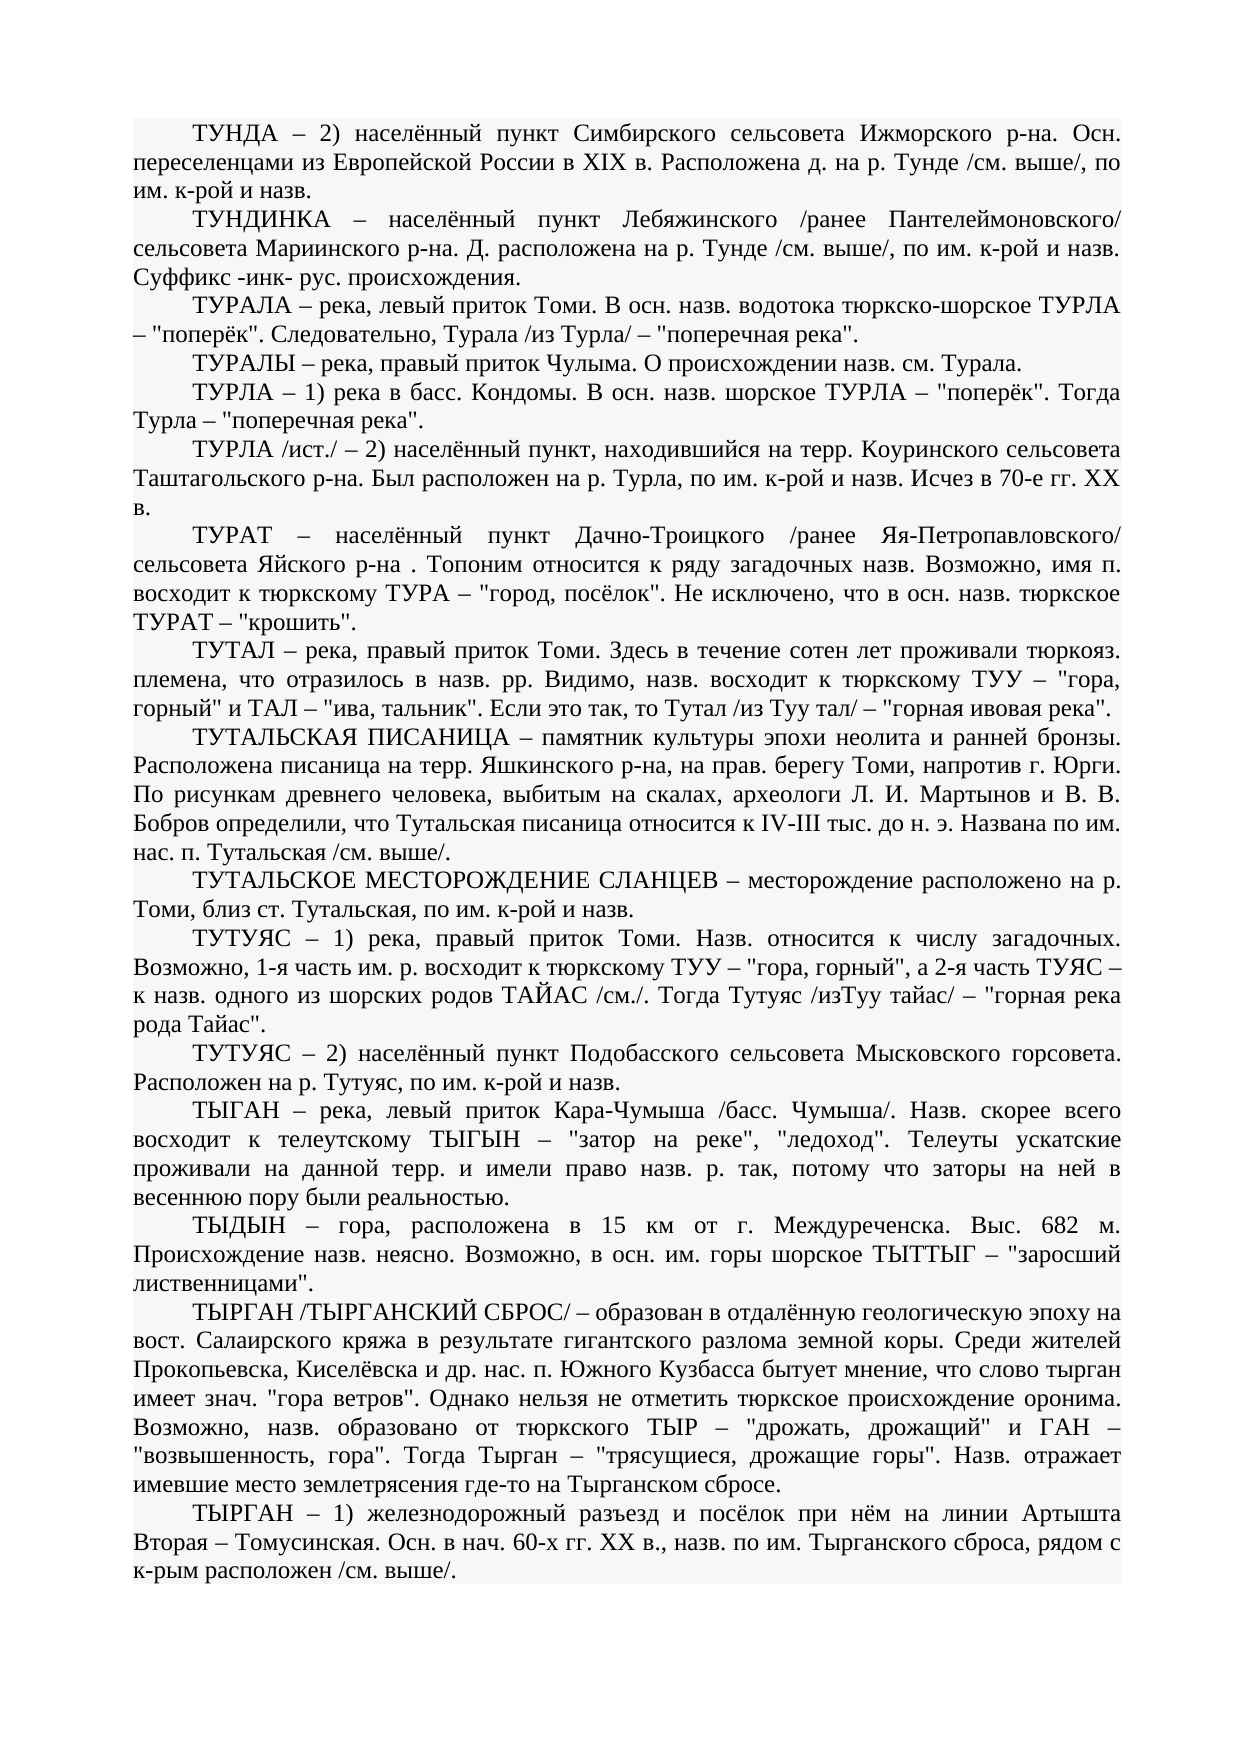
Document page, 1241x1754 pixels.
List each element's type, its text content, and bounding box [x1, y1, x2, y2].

text ТУТАЛЬСКОЕ МЕСТОРОЖДЕНИЕ СЛАНЦЕВ – месторождение расположено на р. Томи, близ ст. Тутальская, по им. к-рой и назв. [133, 866, 1122, 923]
text ТУРАЛА – река, левый приток Томи. В осн. назв. водотока тюркско-шорское ТУРЛА – "поперёк". Следовательно, Турала /из Турла/ – "поперечная река". [133, 291, 1122, 348]
text ТУТУЯС – 1) река, правый приток Томи. Назв. относится к числу загадочных. Возможно, 1-я часть им. р. восходит к тюркскому ТУУ – "гора, горный", а 2-я часть ТУЯС – к назв. одного из шорских родов ТАЙАС /см./. Тогда Тутуяс /изТуу тайас/ – "горная река рода Тайас". [133, 923, 1122, 1038]
text ТУНДА – 2) населённый пункт Симбирского сельсовета Ижморскоro р-на. Осн. переселенцами из Европейской России в XIX в. Расположена д. на р. Тунде /см. выше/, по им. к-рой и назв. [133, 118, 1122, 204]
text ТУРАТ – населённый пункт Дачно-Троицкого /ранее Яя-Петропавловского/ сельсовета Яйского р-на . Топоним относится к ряду загадочных назв. Возможно, имя п. восходит к тюркскому ТУРА – "город, посёлок". Не исключено, что в осн. назв. тюркское ТУРАТ – "крошить". [133, 521, 1122, 636]
text ТУНДИНКА – населённый пункт Лебяжинского /ранее Пантелеймоновского/ сельсовета Мариинского р-на. Д. расположена на р. Тунде /см. выше/, по им. к-рой и назв. Суффикс -инк- рус. происхождения. [133, 204, 1122, 291]
text ТУТАЛЬСКАЯ ПИСАНИЦА – памятник культуры эпохи неолита и ранней бронзы. Расположена писаница на терр. Яшкинского р-на, на прав. берегу Томи, напротив г. Юрги. По рисункам древнего человека, выбитым на скалах, археологи Л. И. Мартынов и В. В. Бобров определили, что Тутальская писаница относится к IV-III тыс. до н. э. Названа по им. нас. п. Тутальская /см. выше/. [133, 722, 1122, 866]
text ТУРЛА /ист./ – 2) населённый пункт, находившийся на терр. Коуринскоro сельсовета Таштагольского р-на. Был расположен на р. Турла, по им. к-рой и назв. Исчез в 70-е гг. ХХ в. [133, 434, 1122, 521]
text ТУТАЛ – река, правый приток Томи. Здесь в течение сотен лет проживали тюркояз. племена, что отразилось в назв. рр. Видимо, назв. восходит к тюркскому ТУУ – "гора, горный" и ТАЛ – "ива, тальник". Если это так, то Тутал /из Туу тал/ – "горная ивовая река". [133, 636, 1122, 722]
text ТУРЛА – 1) река в басс. Кондомы. В осн. назв. шорское ТУРЛА – "поперёк". Тогда Турла – "поперечная река". [133, 377, 1122, 434]
text ТЫРГАН – 1) железнодорожный разъезд и посёлок при нём на линии Артышта Вторая – Томусинская. Осн. в нач. 60-х гг. ХХ в., назв. по им. Тырганского сброса, рядом с к-рым расположен /см. выше/. [133, 1498, 1122, 1584]
text ТУТУЯС – 2) населённый пункт Подобасского сельсовета Мысковского горсовета. Расположен на р. Тутуяс, по им. к-рой и назв. [133, 1038, 1122, 1096]
text ТЫРГАН /ТЫРГАНСКИЙ СБРОС/ – образован в отдалённую геологическую эпоху на вост. Салаирского кряжа в результате гигантского разлома земной коры. Среди жителей Прокопьевска, Киселёвска и др. нас. п. Южного Кузбасса бытует мнение, что слово тырган имеет знач. "гора ветров". Однако нельзя не отметить тюркское происхождение оронима. Возможно, назв. образовано от тюркского ТЫР – "дрожать, дрожащий" и ГАН – "возвышенность, гора". Тогда Тырган – "трясущиеся, дрожащие горы". Назв. отражает имевшие место землетрясения где-то на Тырганском сбросе. [133, 1297, 1122, 1498]
text ТЫДЫН – гора, расположена в 15 км от г. Междуреченска. Выс. 682 м. Происхождение назв. неясно. Возможно, в осн. им. горы шорское ТЫТТЫГ – "заросший лиственницами". [133, 1211, 1122, 1297]
text ТЫГАН – река, левый приток Кара-Чумыша /басс. Чумыша/. Назв. скорее всего восходит к телеутскому ТЫГЫН – "затор на реке", "ледоход". Телеуты ускатские проживали на данной терр. и имели право назв. р. так, потому что заторы на ней в весеннюю пору были реальностью. [133, 1096, 1122, 1211]
text ТУРАЛЫ – река, правый приток Чулыма. О происхождении назв. см. Турала. [133, 348, 1122, 377]
